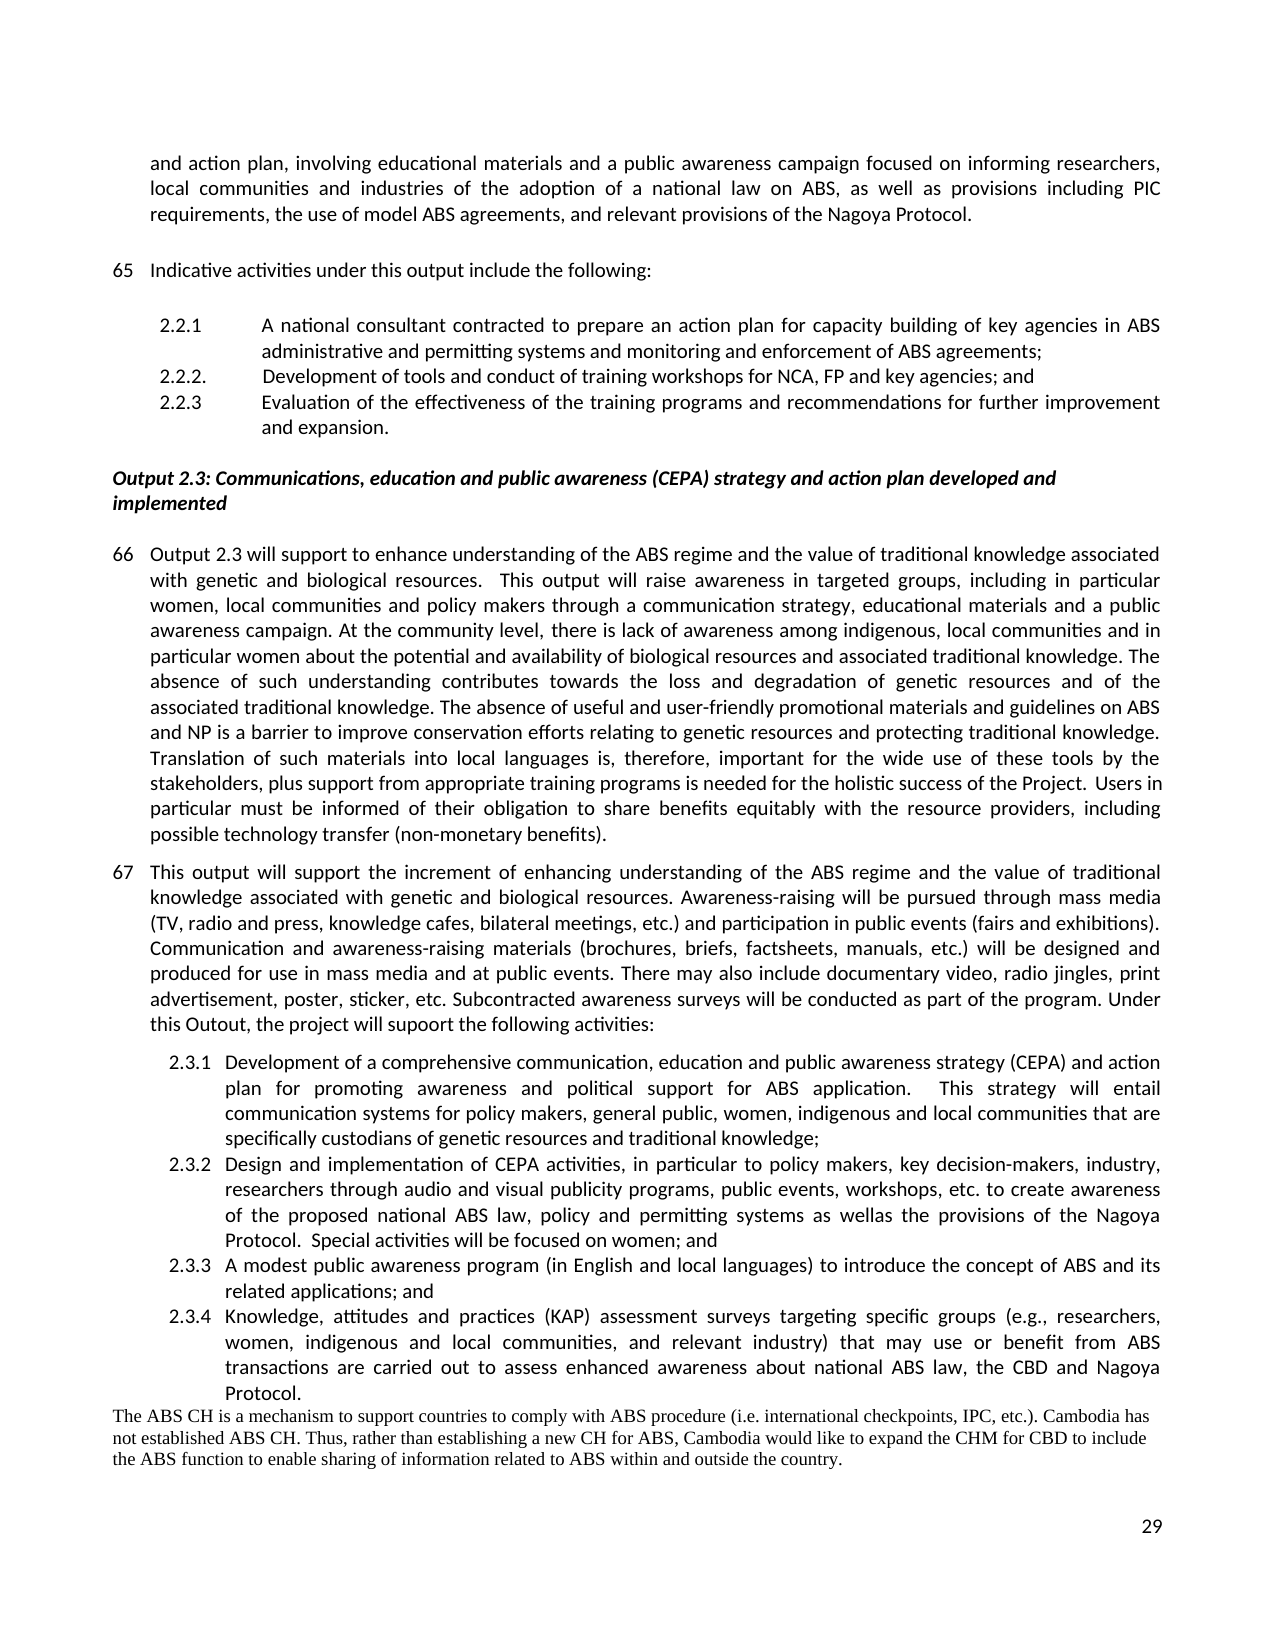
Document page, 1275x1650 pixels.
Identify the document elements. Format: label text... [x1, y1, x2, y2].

list 2.2.3 Evaluation of the effectiveness of the training programs and recommendations for further improvement and expansion. [159, 389, 1162, 440]
list 2.2.2. Development of tools and conduct of training workshops for NCA, FP and key agencies; and [159, 363, 1162, 389]
list This output will support the increment of enhancing understanding of the ABS regime and the value of traditional knowledge associated with genetic and biological resources. Awareness-raising will be pursued through mass media (TV, radio and press, knowledge cafes, bilateral meetings, etc.) and participation in public events (fairs and exhibitions). Communication and awareness-raising materials (brochures, briefs, factsheets, manuals, etc.) will be designed and produced for use in mass media and at public events. There may also include documentary video, radio jingles, print advertisement, poster, sticker, etc. Subcontracted awareness surveys will be conducted as part of the program. Under this Outout, the project will supoort the following activities: [112, 859, 1162, 1037]
list Indicative activities under this output include the following: [112, 257, 1162, 282]
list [112, 150, 1162, 226]
text Output 2.3: Communications, education and public awareness (CEPA) strategy and action plan developed and implemented [112, 465, 1162, 516]
list Development of a comprehensive communication, education and public awareness strategy (CEPA) and action plan for promoting awareness and political support for ABS application. This strategy will entail communication systems for policy makers, general public, women, indigenous and local communities that are specifically custodians of genetic resources and traditional knowledge; [169, 1049, 1162, 1151]
list 2.2.1 A national consultant contracted to prepare an action plan for capacity building of key agencies in ABS administrative and permitting systems and monitoring and enforcement of ABS agreements; [159, 313, 1162, 363]
list Knowledge, attitudes and practices (KAP) assessment surveys targeting specific groups (e.g., researchers, women, indigenous and local communities, and relevant industry) that may use or benefit from ABS transactions are carried out to assess enhanced awareness about national ABS law, the CBD and Nagoya Protocol. [169, 1303, 1162, 1405]
list A modest public awareness program (in English and local languages) to introduce the concept of ABS and its related applications; and [169, 1253, 1162, 1303]
list Design and implementation of CEPA activities, in particular to policy makers, key decision-makers, industry, researchers through audio and visual publicity programs, public events, workshops, etc. to create awareness of the proposed national ABS law, policy and permitting systems as wellas the provisions of the Nagoya Protocol. Special activities will be focused on women; and [169, 1151, 1162, 1253]
text The ABS CH is a mechanism to support countries to comply with ABS procedure (i.e. international checkpoints, IPC, etc.). Cambodia has not established ABS CH. Thus, rather than establishing a new CH for ABS, Cambodia would like to expand the CHM for CBD to include the ABS function to enable sharing of information related to ABS within and outside the country. [112, 1405, 1162, 1470]
list Output 2.3 will support to enhance understanding of the ABS regime and the value of traditional knowledge associated with genetic and biological resources. This output will raise awareness in targeted groups, including in particular women, local communities and policy makers through a communication strategy, educational materials and a public awareness campaign. At the community level, there is lack of awareness among indigenous, local communities and in particular women about the potential and availability of biological resources and associated traditional knowledge. The absence of such understanding contributes towards the loss and degradation of genetic resources and of the associated traditional knowledge. The absence of useful and user-friendly promotional materials and guidelines on ABS and NP is a barrier to improve conservation efforts relating to genetic resources and protecting traditional knowledge. Translation of such materials into local languages is, therefore, important for the wide use of these tools by the stakeholders, plus support from appropriate training programs is needed for the holistic success of the Project. Users in particular must be informed of their obligation to share benefits equitably with the resource providers, including possible technology transfer (non-monetary benefits). [112, 541, 1162, 846]
